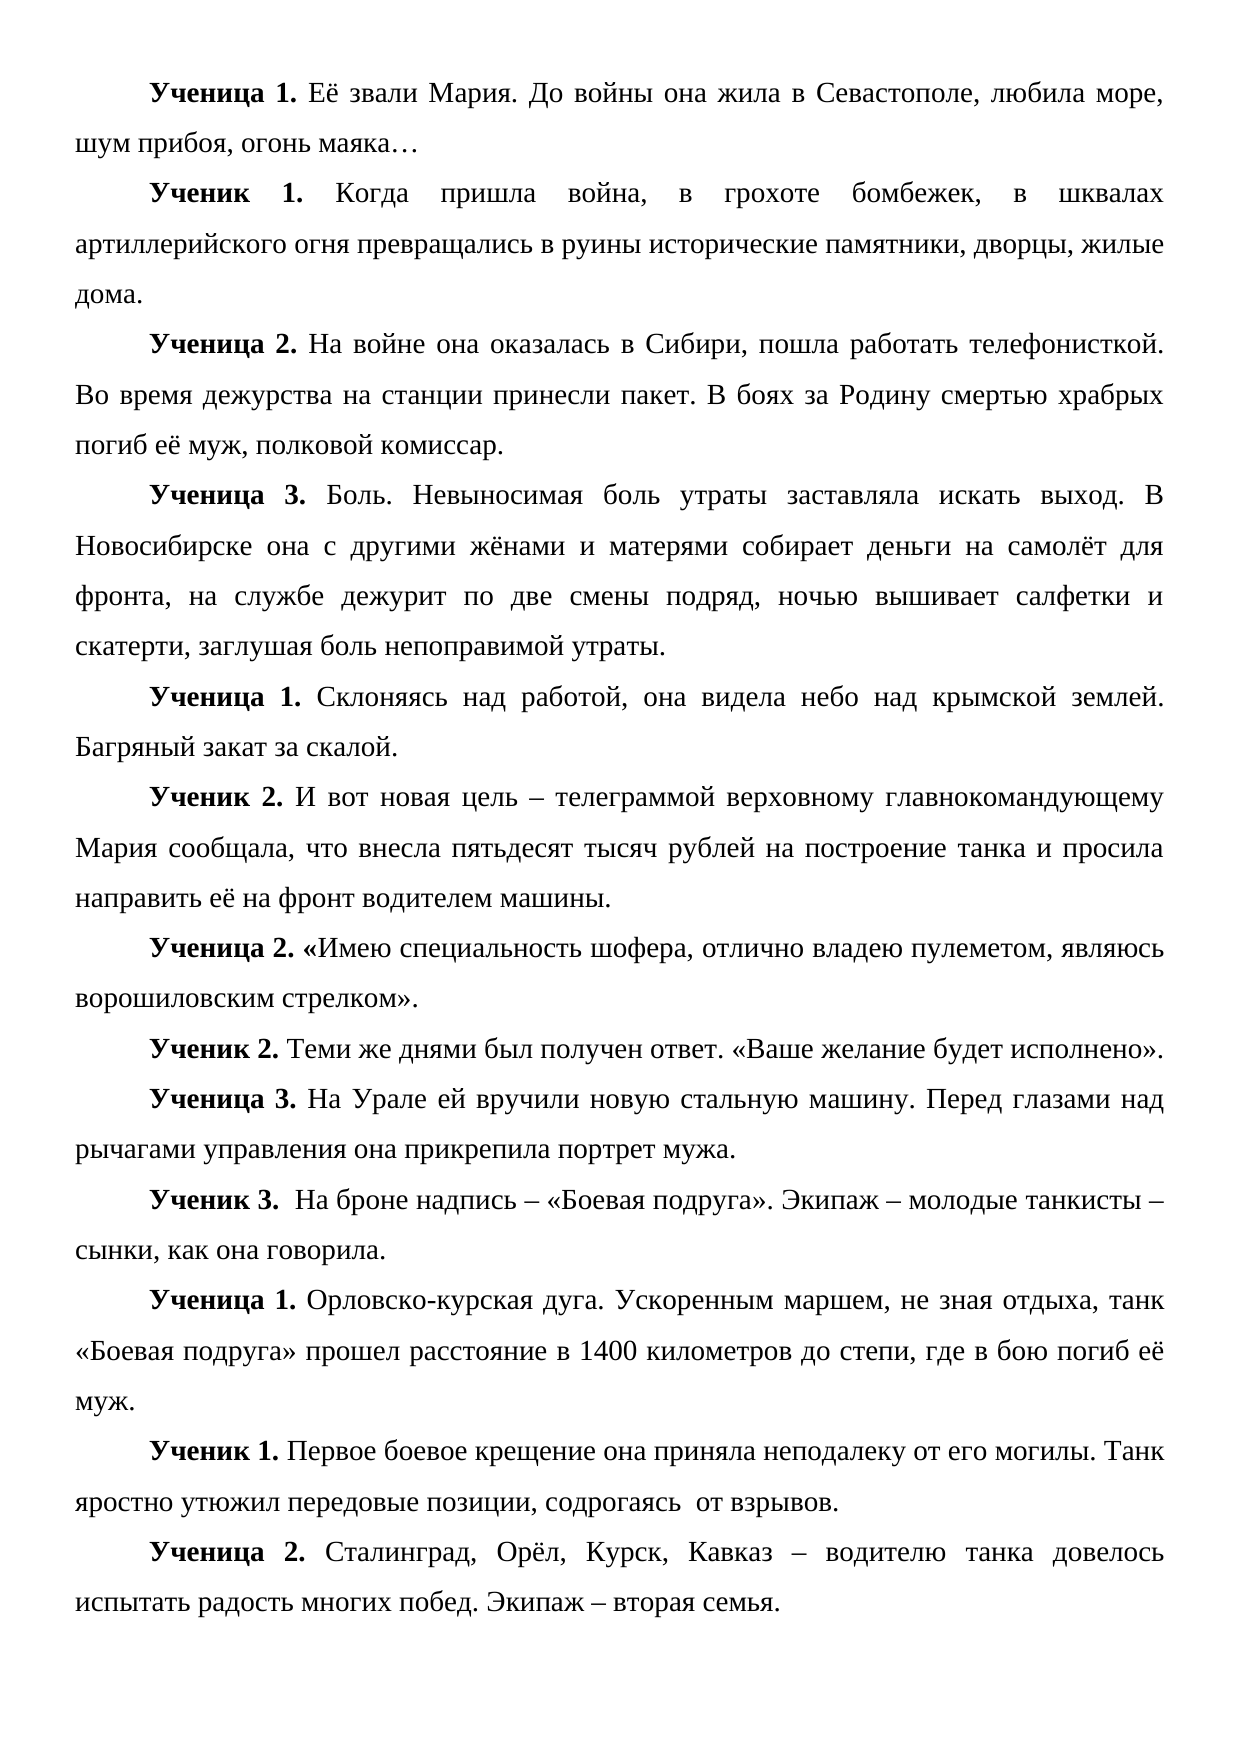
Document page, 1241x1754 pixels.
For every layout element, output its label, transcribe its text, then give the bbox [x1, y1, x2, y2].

text Ученица 1. Её звали Мария. До войны она жила в Севастополе, любила море, шум прибоя, огонь маяка… [75, 75, 1165, 159]
text Ученица 3. На Урале ей вручили новую стальную машину. Перед глазами над рычагами управления она прикрепила портрет мужа. [75, 1081, 1165, 1165]
text Ученица 1. Орловско-курская дуга. Ускоренным маршем, не зная отдыха, танк «Боевая подруга» прошел расстояние в 1400 километров до степи, где в бою погиб её муж. [75, 1282, 1165, 1417]
text Ученица 2. «Имею специальность шофера, отлично владею пулеметом, являюсь ворошиловским стрелком». [75, 930, 1165, 1014]
text Ученик 1. Когда пришла война, в грохоте бомбежек, в шквалах артиллерийского огня превращались в руины исторические памятники, дворцы, жилые дома. [75, 176, 1165, 310]
text Ученик 2. Теми же днями был получен ответ. «Ваше желание будет исполнено». [75, 1031, 1165, 1064]
text Ученик 1. Первое боевое крещение она приняла неподалеку от его могилы. Танк яростно утюжил передовые позиции, содрогаясь от взрывов. [75, 1433, 1165, 1517]
text Ученица 2. Сталинград, Орёл, Курск, Кавказ – водителю танка довелось испытать радость многих побед. Экипаж – вторая семья. [75, 1534, 1165, 1618]
text Ученица 3. Боль. Невыносимая боль утраты заставляла искать выход. В Новосибирске она с другими жёнами и матерями собирает деньги на самолёт для фронта, на службе дежурит по две смены подряд, ночью вышивает салфетки и скатерти, заглушая боль непоправимой утраты. [75, 477, 1165, 662]
text Ученица 1. Склоняясь над работой, она видела небо над крымской землей. Багряный закат за скалой. [75, 679, 1165, 763]
text Ученик 2. И вот новая цель – телеграммой верховному главнокомандующему Мария сообщала, что внесла пятьдесят тысяч рублей на построение танка и просила направить её на фронт водителем машины. [75, 779, 1165, 913]
text Ученик 3. На броне надпись – «Боевая подруга». Экипаж – молодые танкисты – сынки, как она говорила. [75, 1182, 1165, 1266]
text Ученица 2. На войне она оказалась в Сибири, пошла работать телефонисткой. Во время дежурства на станции принесли пакет. В боях за Родину смертью храбрых погиб её муж, полковой комиссар. [75, 327, 1165, 461]
